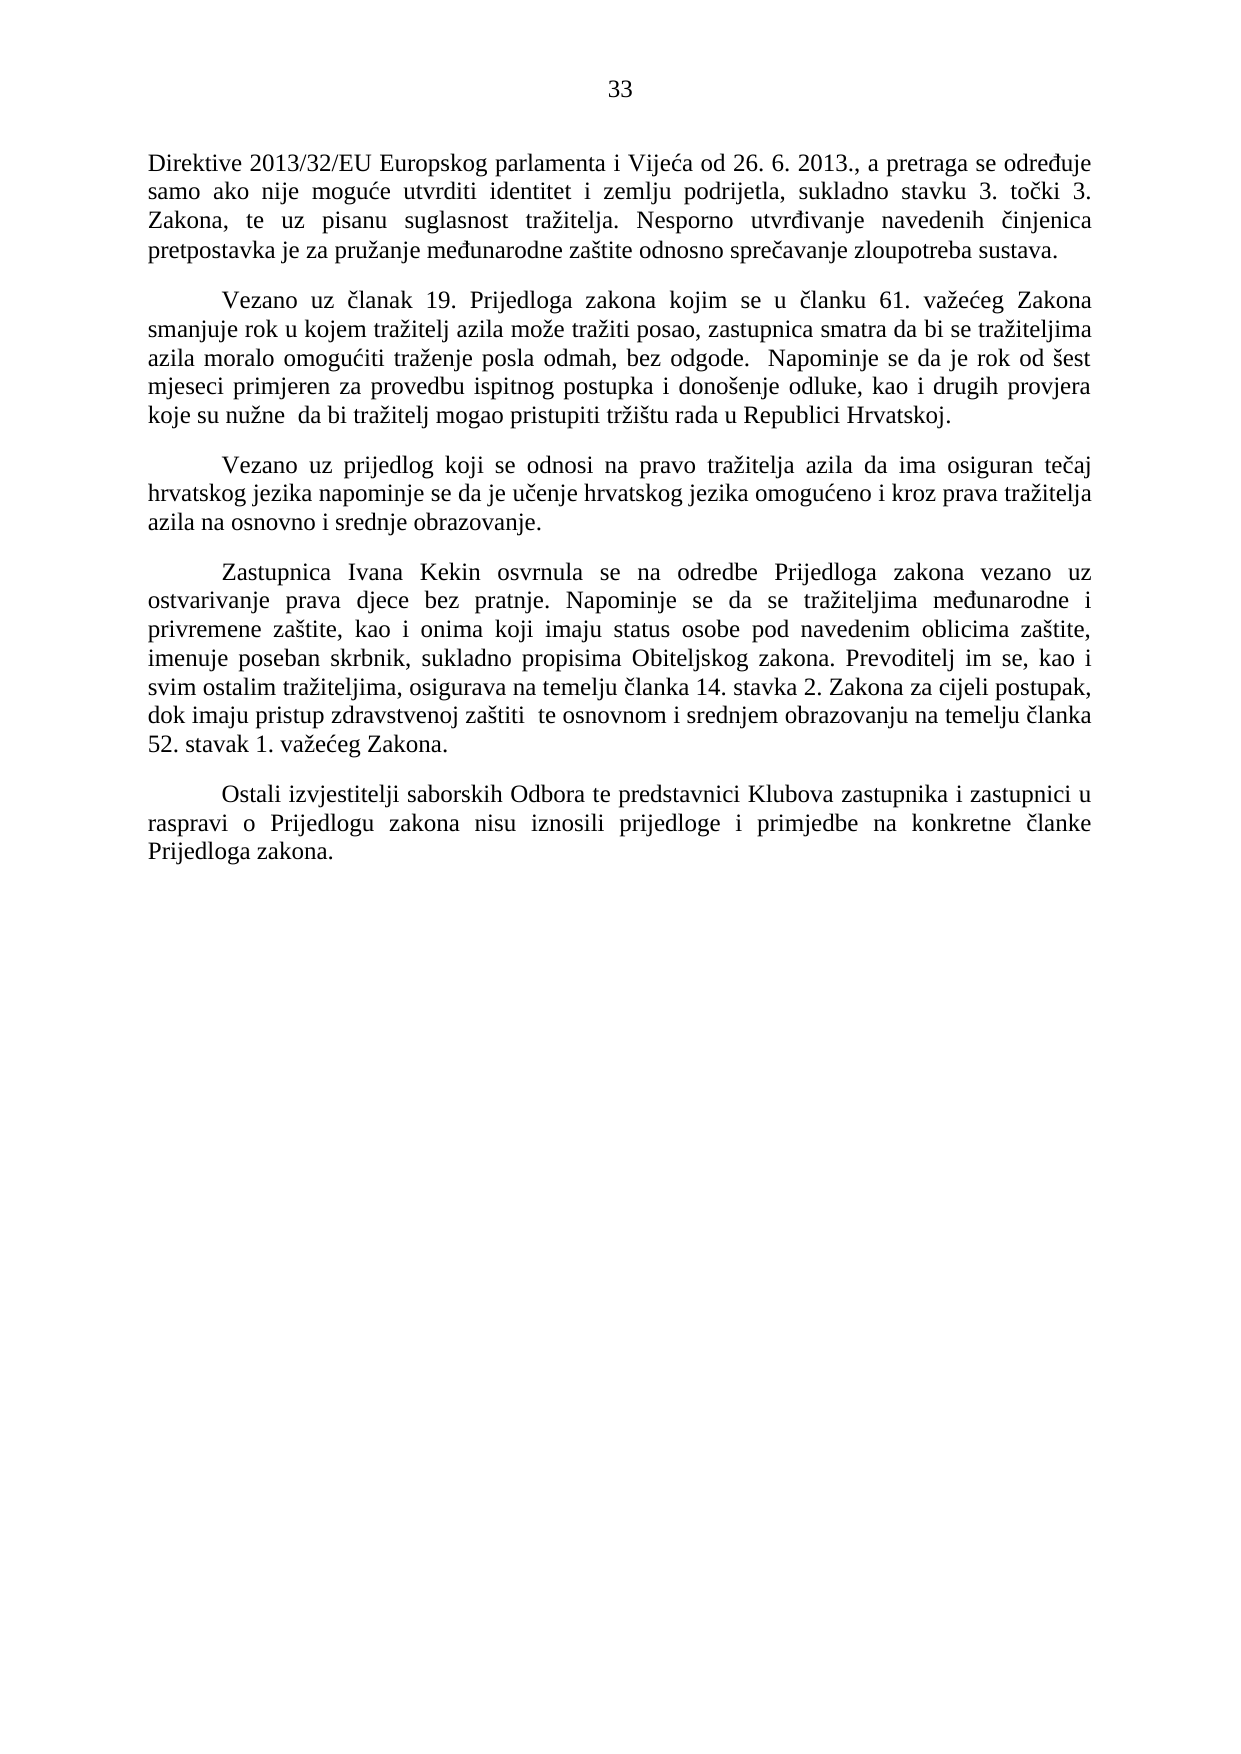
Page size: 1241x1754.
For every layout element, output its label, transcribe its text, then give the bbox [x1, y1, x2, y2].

text Ostali izvjestitelji saborskih Odbora te predstavnici Klubova zastupnika i zastupnici u raspravi o Prijedlogu zakona nisu iznosili prijedloge i primjedbe na konkretne članke Prijedloga zakona. [148, 779, 1093, 865]
text Zastupnica Ivana Kekin osvrnula se na odredbe Prijedloga zakona vezano uz ostvarivanje prava djece bez pratnje. Napominje se da se tražiteljima međunarodne i privremene zaštite, kao i onima koji imaju status osobe pod navedenim oblicima zaštite, imenuje poseban skrbnik, sukladno propisima Obiteljskog zakona. Prevoditelj im se, kao i svim ostalim tražiteljima, osigurava na temelju članka 14. stavka 2. Zakona za cijeli postupak, dok imaju pristup zdravstvenoj zaštiti te osnovnom i srednjem obrazovanju na temelju članka 52. stavak 1. važećeg Zakona. [148, 557, 1093, 758]
text Vezano uz članak 19. Prijedloga zakona kojim se u članku 61. važećeg Zakona smanjuje rok u kojem tražitelj azila može tražiti posao, zastupnica smatra da bi se tražiteljima azila moralo omogućiti traženje posla odmah, bez odgode. Napominje se da je rok od šest mjeseci primjeren za provedbu ispitnog postupka i donošenje odluke, kao i drugih provjera koje su nužne da bi tražitelj mogao pristupiti tržištu rada u Republici Hrvatskoj. [148, 285, 1093, 429]
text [148, 148, 1093, 264]
text Vezano uz prijedlog koji se odnosi na pravo tražitelja azila da ima osiguran tečaj hrvatskog jezika napominje se da je učenje hrvatskog jezika omogućeno i kroz prava tražitelja azila na osnovno i srednje obrazovanje. [148, 450, 1093, 536]
